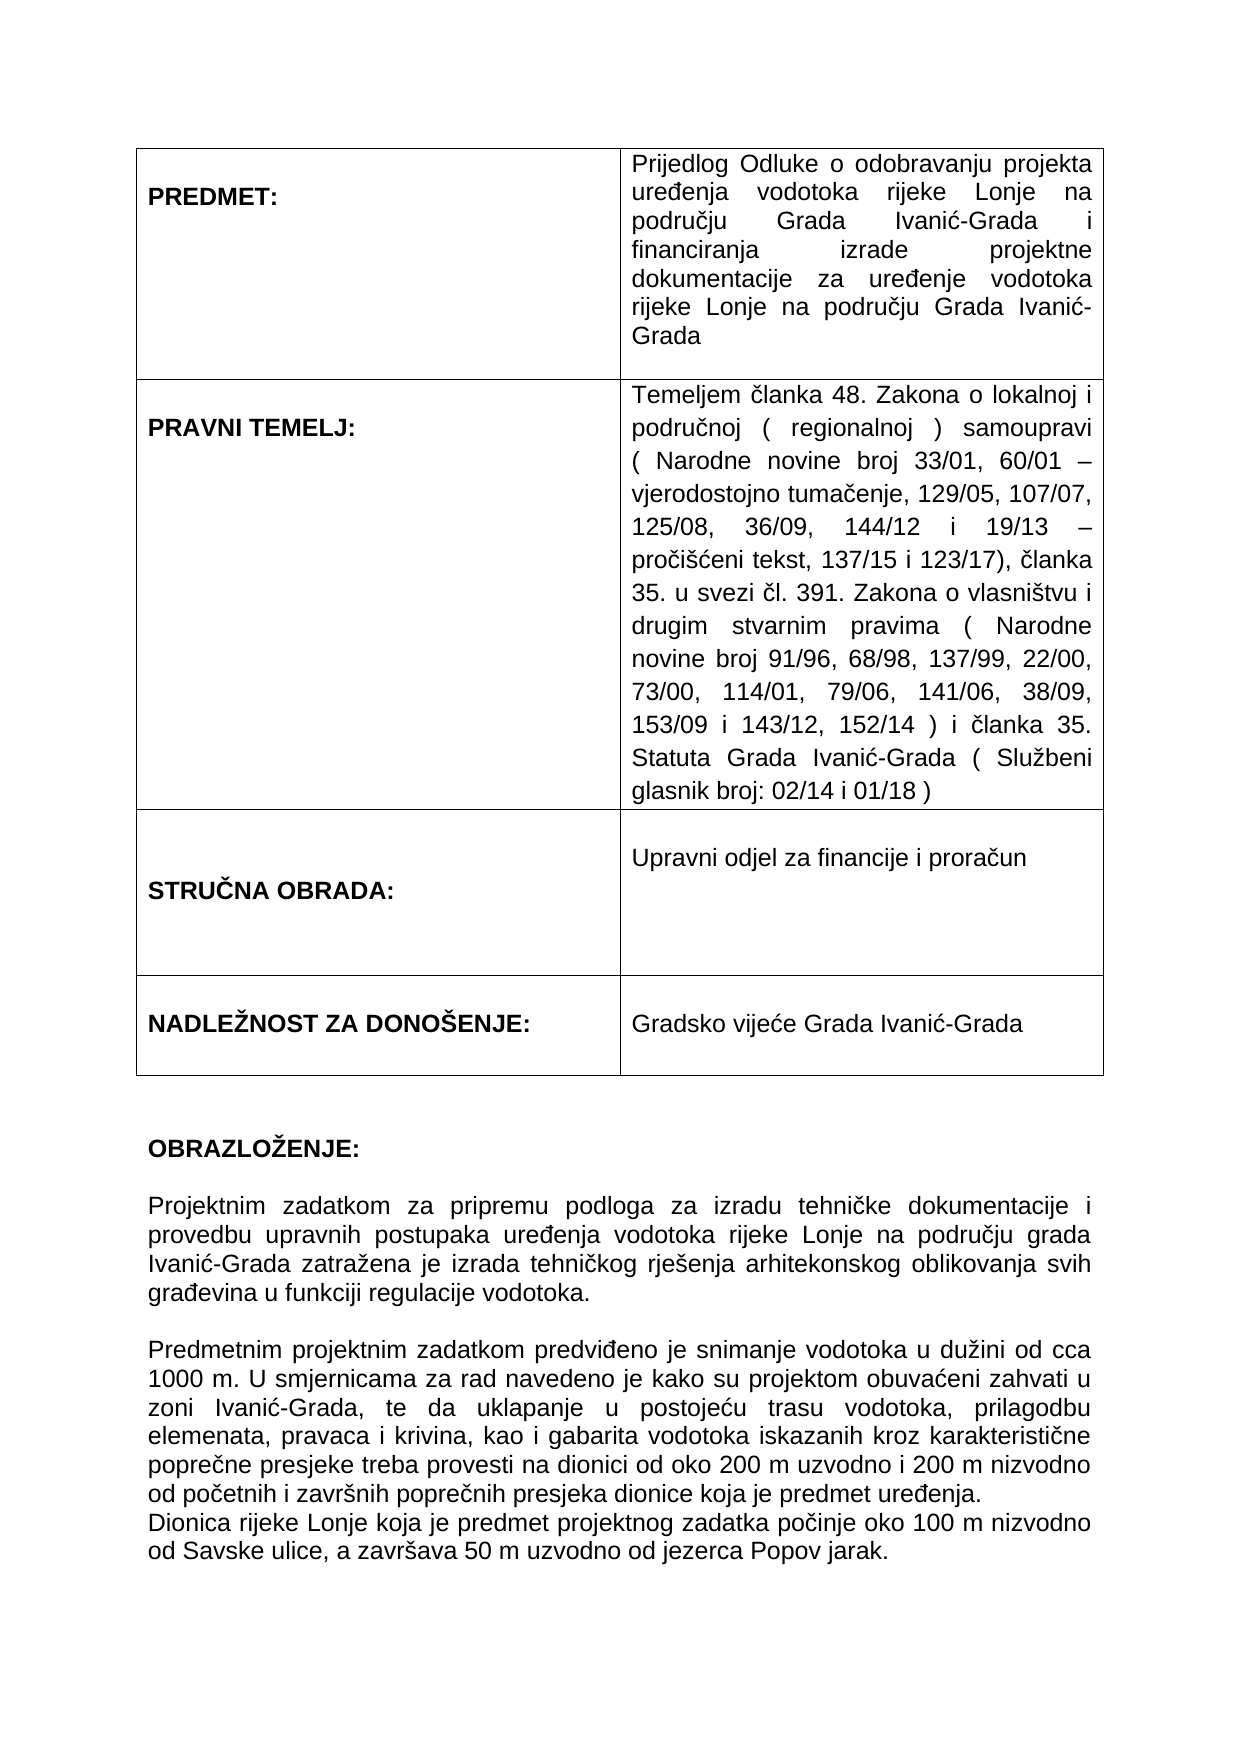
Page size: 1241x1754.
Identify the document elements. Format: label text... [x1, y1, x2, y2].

table_cell PRAVNI TEMELJ: [137, 380, 620, 809]
table_cell Upravni odjel za financije i proračun [621, 810, 1103, 975]
text Projektnim zadatkom za pripremu podloga za izradu tehničke dokumentacije i provedbu upravnih postupaka uređenja vodotoka rijeke Lonje na području grada Ivanić-Grada zatražena je izrada tehničkog rješenja arhitekonskog oblikovanja svih građevina u funkciji regulacije vodotoka. [148, 1191, 1093, 1306]
table_cell NADLEŽNOST ZA DONOŠENJE: [137, 976, 620, 1075]
text Dionica rijeke Lonje koja je predmet projektnog zadatka počinje oko 100 m nizvodno od Savske ulice, a završava 50 m uzvodno od jezerca Popov jarak. [148, 1507, 1093, 1565]
table_header Prijedlog Odluke o odobravanju projekta uređenja vodotoka rijeke Lonje na području Grada Ivanić-Grada i financiranja izrade projektne dokumentacije za uređenje vodotoka rijeke Lonje na području Grada Ivanić-Grada [621, 149, 1103, 379]
table_header PREDMET: [137, 149, 620, 379]
text OBRAZLOŽENJE: [148, 1134, 1093, 1162]
table_cell STRUČNA OBRADA: [137, 810, 620, 975]
table_cell Gradsko vijeće Grada Ivanić-Grada [621, 976, 1103, 1075]
table_cell Temeljem članka 48. Zakona o lokalnoj i područnoj ( regionalnoj ) samoupravi ( Narodne novine broj 33/01, 60/01 – vjerodostojno tumačenje, 129/05, 107/07, 125/08, 36/09, 144/12 i 19/13 – pročišćeni tekst, 137/15 i 123/17), članka 35. u svezi čl. 391. Zakona o vlasništvu i drugim stvarnim pravima ( Narodne novine broj 91/96, 68/98, 137/99, 22/00, 73/00, 114/01, 79/06, 141/06, 38/09, 153/09 i 143/12, 152/14 ) i članka 35. Statuta Grada Ivanić-Grada ( Službeni glasnik broj: 02/14 i 01/18 ) [621, 380, 1103, 809]
text Predmetnim projektnim zadatkom predviđeno je snimanje vodotoka u dužini od cca 1000 m. U smjernicama za rad navedeno je kako su projektom obuvaćeni zahvati u zoni Ivanić-Grada, te da uklapanje u postojeću trasu vodotoka, prilagodbu elemenata, pravaca i krivina, kao i gabarita vodotoka iskazanih kroz karakteristične poprečne presjeke treba provesti na dionici od oko 200 m uzvodno i 200 m nizvodno od početnih i završnih poprečnih presjeka dionice koja je predmet uređenja. [148, 1335, 1093, 1507]
